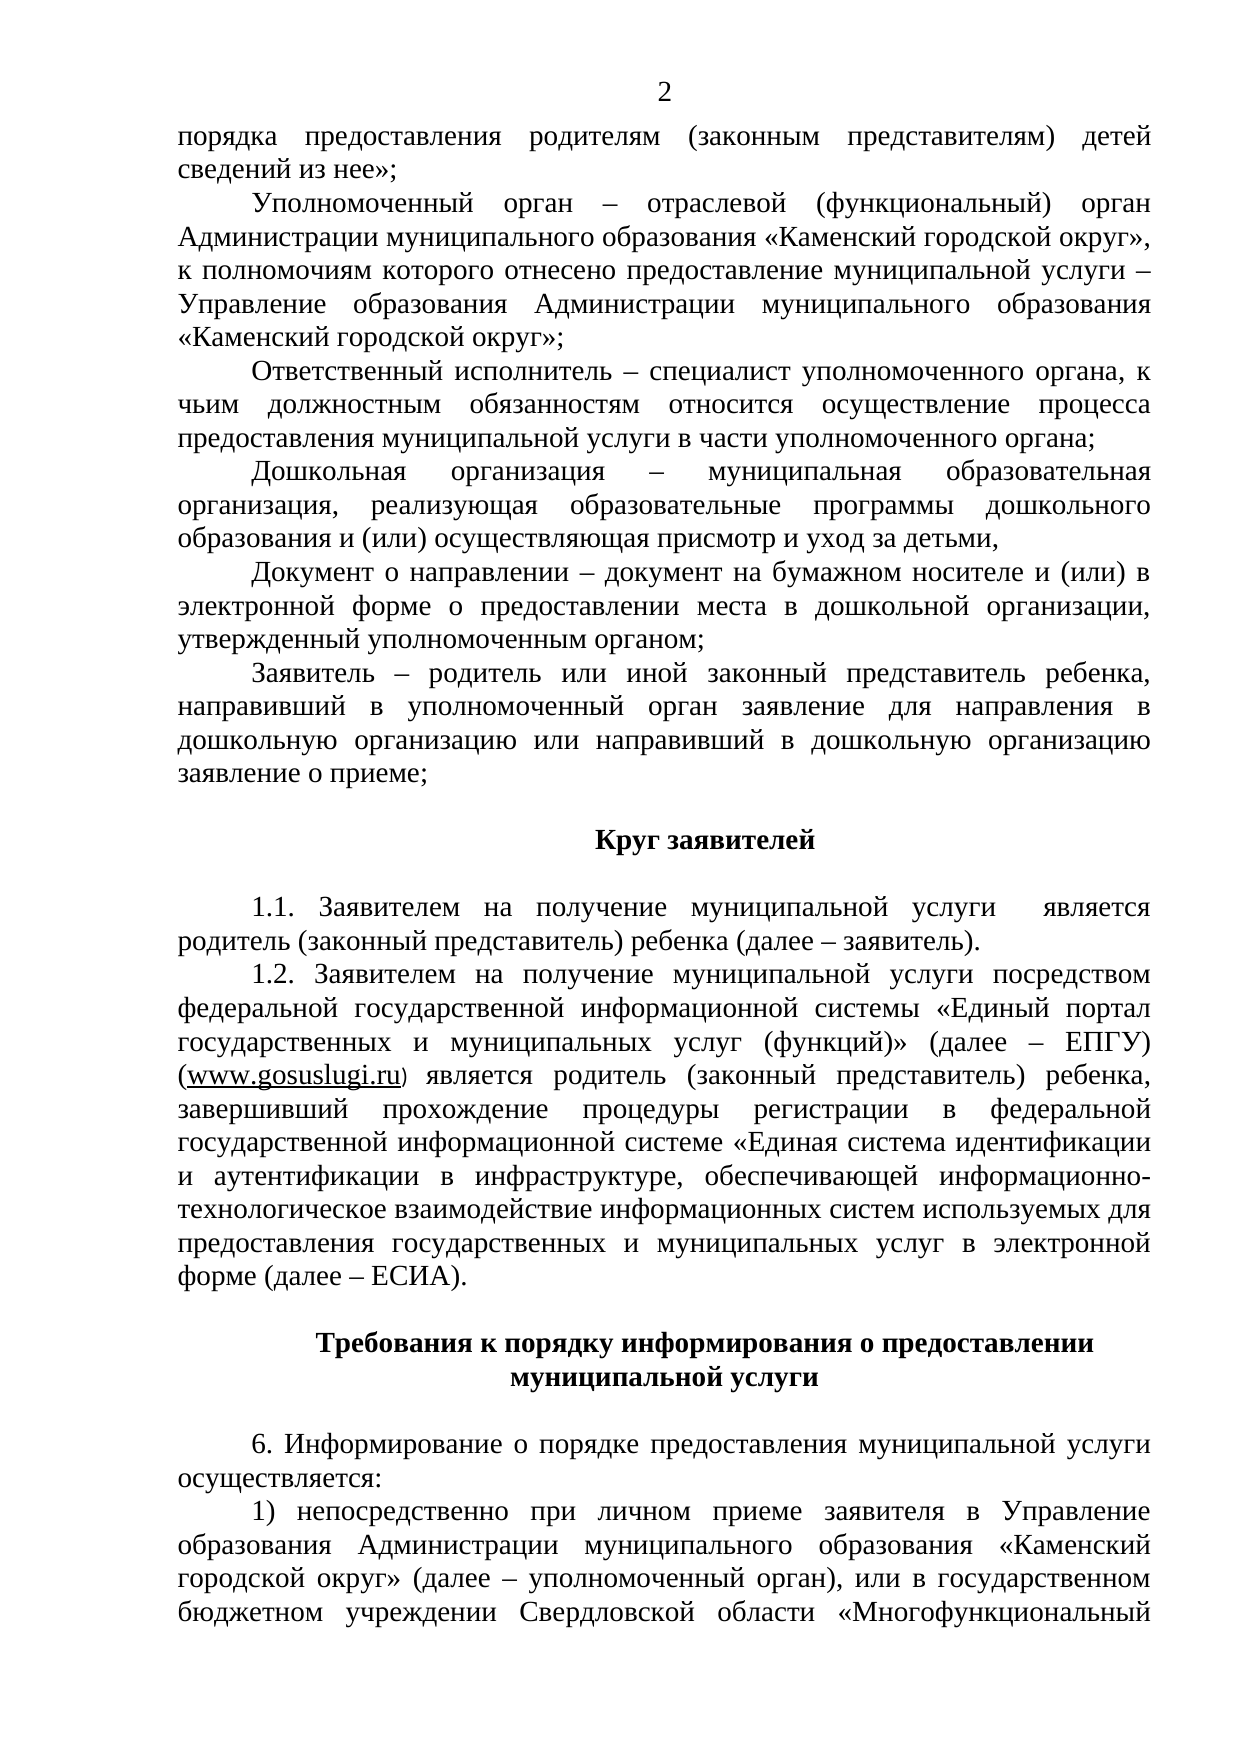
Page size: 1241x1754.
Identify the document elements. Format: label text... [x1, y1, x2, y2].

text 6. Информирование о порядке предоставления муниципальной услуги осуществляется: [177, 1426, 1152, 1493]
text 1.1. Заявителем на получение муниципальной услуги является родитель (законный представитель) ребенка (далее – заявитель). [177, 889, 1152, 957]
text Уполномоченный орган – отраслевой (функциональный) орган Администрации муниципального образования «Каменский городской округ», к полномочиям которого отнесено предоставление муниципальной услуги – Управление образования Администрации муниципального образования «Каменский городской округ»; [177, 185, 1152, 353]
text Документ о направлении – документ на бумажном носителе и (или) в электронной форме о предоставлении места в дошкольной организации, утвержденный уполномоченным органом; [177, 554, 1152, 655]
text Дошкольная организация – муниципальная образовательная организация, реализующая образовательные программы дошкольного образования и (или) осуществляющая присмотр и уход за детьми, [177, 453, 1152, 554]
text 1.2. Заявителем на получение муниципальной услуги посредством федеральной государственной информационной системы «Единый портал государственных и муниципальных услуг (функций)» (далее – ЕПГУ) (www.gosuslugi.ru) является родитель (законный представитель) ребенка, завершивший прохождение процедуры регистрации в федеральной государственной информационной системе «Единая система идентификации и аутентификации в инфраструктуре, обеспечивающей информационно-технологическое взаимодействие информационных систем используемых для предоставления государственных и муниципальных услуг в электронной форме (далее – ЕСИА). [177, 957, 1152, 1292]
text Требования к порядку информирования о предоставлении муниципальной услуги [177, 1326, 1152, 1393]
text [177, 118, 1152, 185]
text Ответственный исполнитель – специалист уполномоченного органа, к чьим должностным обязанностям относится осуществление процесса предоставления муниципальной услуги в части уполномоченного органа; [177, 353, 1152, 453]
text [177, 1493, 1152, 1627]
text Заявитель – родитель или иной законный представитель ребенка, направивший в уполномоченный орган заявление для направления в дошкольную организацию или направивший в дошкольную организацию заявление о приеме; [177, 655, 1152, 789]
text Круг заявителей [177, 822, 1152, 856]
